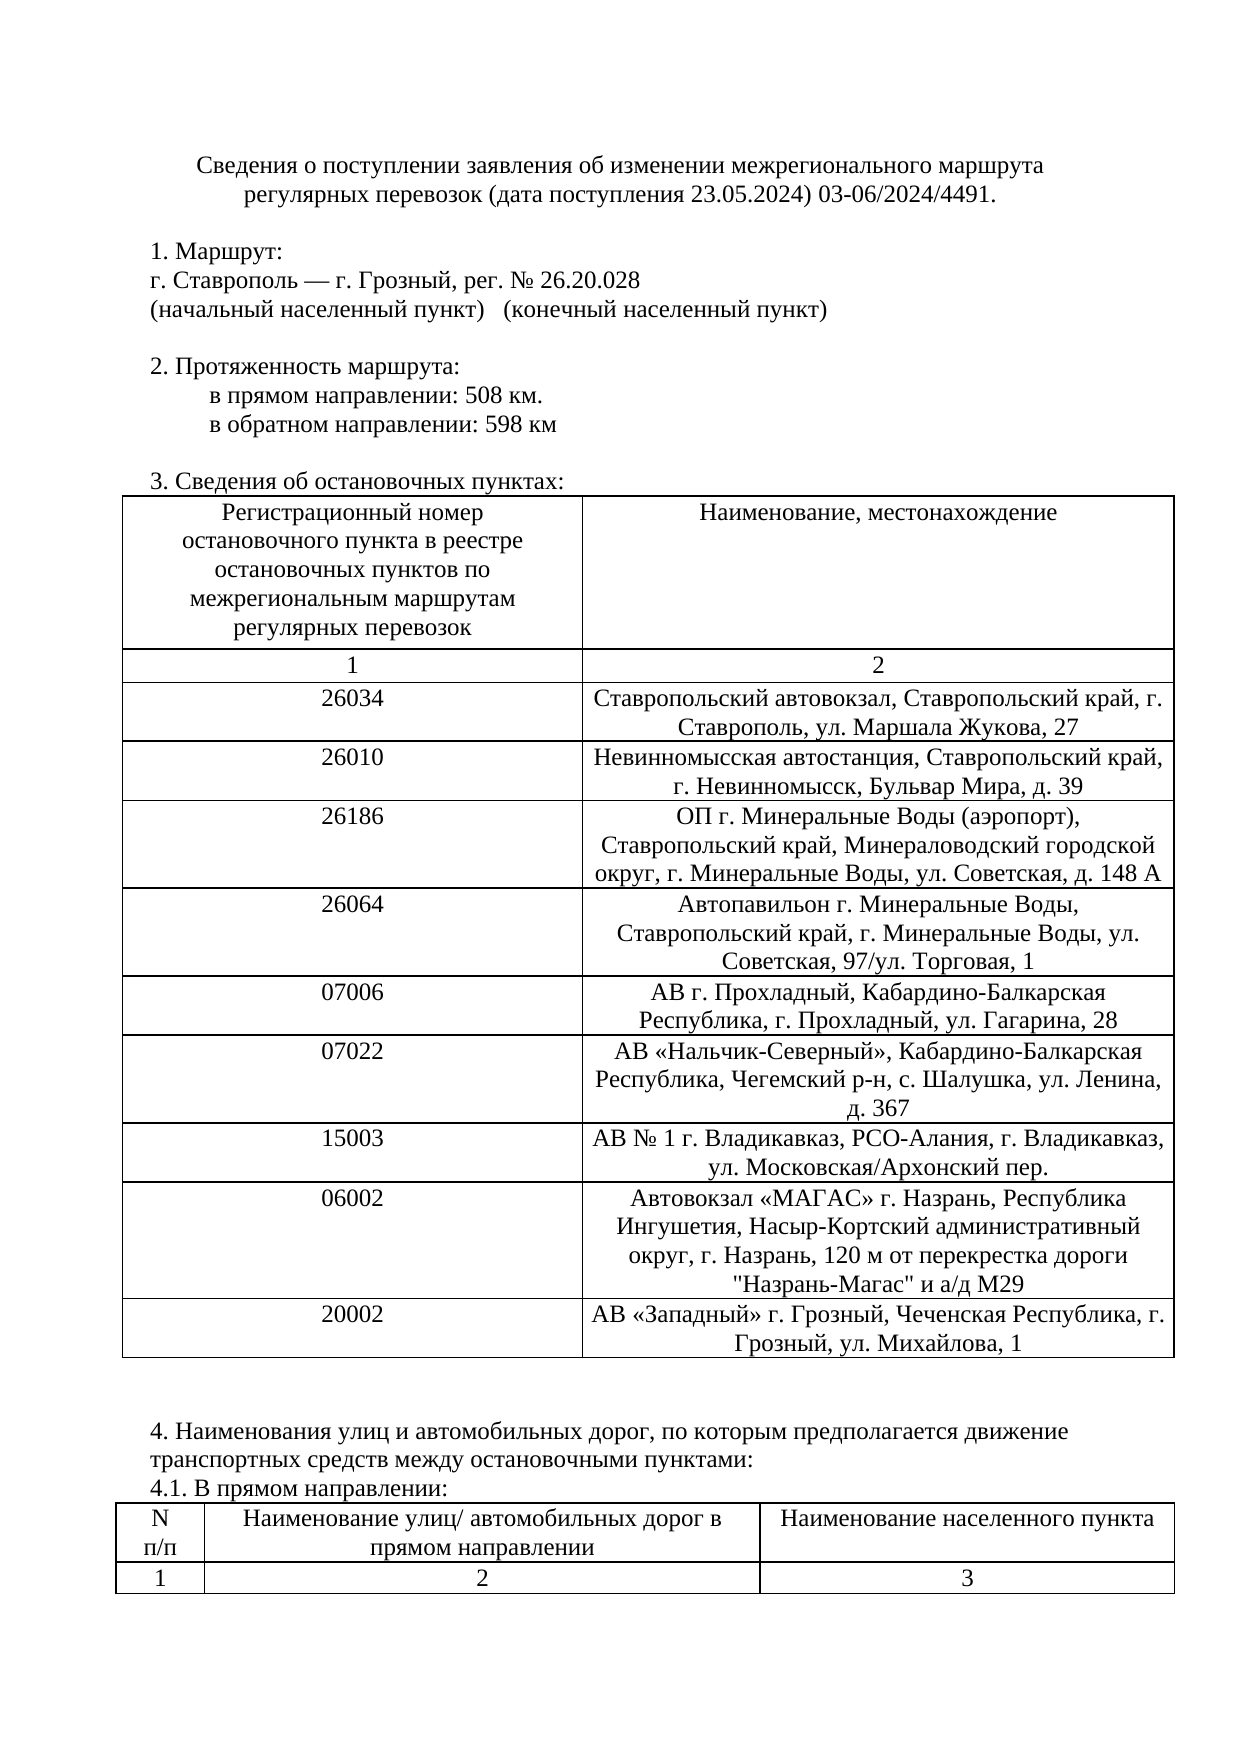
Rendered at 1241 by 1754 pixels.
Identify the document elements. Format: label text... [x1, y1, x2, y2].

table_cell 20002 [123, 1299, 582, 1357]
table_cell АВ № 1 г. Владикавказ, РСО-Алания, г. Владикавказ, ул. Московская/Архонский пер. [583, 1124, 1173, 1181]
table_header Регистрационный номер остановочного пункта в реестре остановочных пунктов по межрегиональным маршрутам регулярных перевозок [123, 497, 582, 648]
table_cell Невинномысская автостанция, Ставропольский край, г. Невинномысск, Бульвар Мира, д. 39 [583, 742, 1173, 799]
text в прямом направлении: 508 км. [150, 380, 1090, 409]
table_cell АВ «Западный» г. Грозный, Чеченская Республика, г. Грозный, ул. Михайлова, 1 [583, 1299, 1173, 1357]
table_cell 26064 [123, 889, 582, 975]
text (начальный населенный пункт) (конечный населенный пункт) [150, 294, 1090, 322]
table_cell 26034 [123, 683, 582, 740]
table_cell 06002 [123, 1183, 582, 1298]
table_cell АВ «Нальчик-Северный», Кабардино-Балкарская Республика, Чегемский р-н, с. Шалушка, ул. Ленина, д. 367 [583, 1036, 1173, 1122]
text 4. Наименования улиц и автомобильных дорог, по которым предполагается движение транспортных средств между остановочными пунктами: [150, 1416, 1090, 1473]
table_cell 3 [761, 1563, 1174, 1592]
text 3. Сведения об остановочных пунктах: [150, 466, 1090, 495]
text г. Ставрополь — г. Грозный, рег. № 26.20.028 [150, 265, 1090, 294]
text 4.1. В прямом направлении: [150, 1473, 1090, 1502]
table_cell АВ г. Прохладный, Кабардино-Балкарская Республика, г. Прохладный, ул. Гагарина, 28 [583, 977, 1173, 1034]
table_cell 07022 [123, 1036, 582, 1122]
table_cell Автовокзал «МАГАС» г. Назрань, Республика Ингушетия, Насыр-Кортский административный округ, г. Назрань, 120 м от перекрестка дороги "Назрань-Магас" и а/д М29 [583, 1183, 1173, 1298]
table_header Наименование, местонахождение [583, 497, 1173, 648]
table_header Наименование населенного пункта [761, 1504, 1174, 1561]
table_header N п/п [117, 1504, 204, 1561]
table_cell 15003 [123, 1124, 582, 1181]
table_cell Ставропольский автовокзал, Ставропольский край, г. Ставрополь, ул. Маршала Жукова, 27 [583, 683, 1173, 740]
text Сведения о поступлении заявления об изменении межрегионального маршрута регулярных перевозок (дата поступления 23.05.2024) 03-06/2024/4491. [150, 150, 1090, 207]
table_cell 2 [205, 1563, 759, 1592]
text в обратном направлении: 598 км [150, 409, 1090, 437]
table_cell 07006 [123, 977, 582, 1034]
table_cell 2 [583, 650, 1173, 681]
table_cell 1 [123, 650, 582, 681]
table_cell 1 [117, 1563, 204, 1592]
table_header Наименование улиц/ автомобильных дорог в прямом направлении [205, 1504, 759, 1561]
table_cell Автопавильон г. Минеральные Воды, Ставропольский край, г. Минеральные Воды, ул. Советская, 97/ул. Торговая, 1 [583, 889, 1173, 975]
table_cell 26186 [123, 801, 582, 887]
table_cell 26010 [123, 742, 582, 799]
text 2. Протяженность маршрута: [150, 351, 1090, 380]
text 1. Маршрут: [150, 236, 1090, 265]
table_cell ОП г. Минеральные Воды (аэропорт), Ставропольский край, Минераловодский городской округ, г. Минеральные Воды, ул. Советская, д. 148 А [583, 801, 1173, 887]
